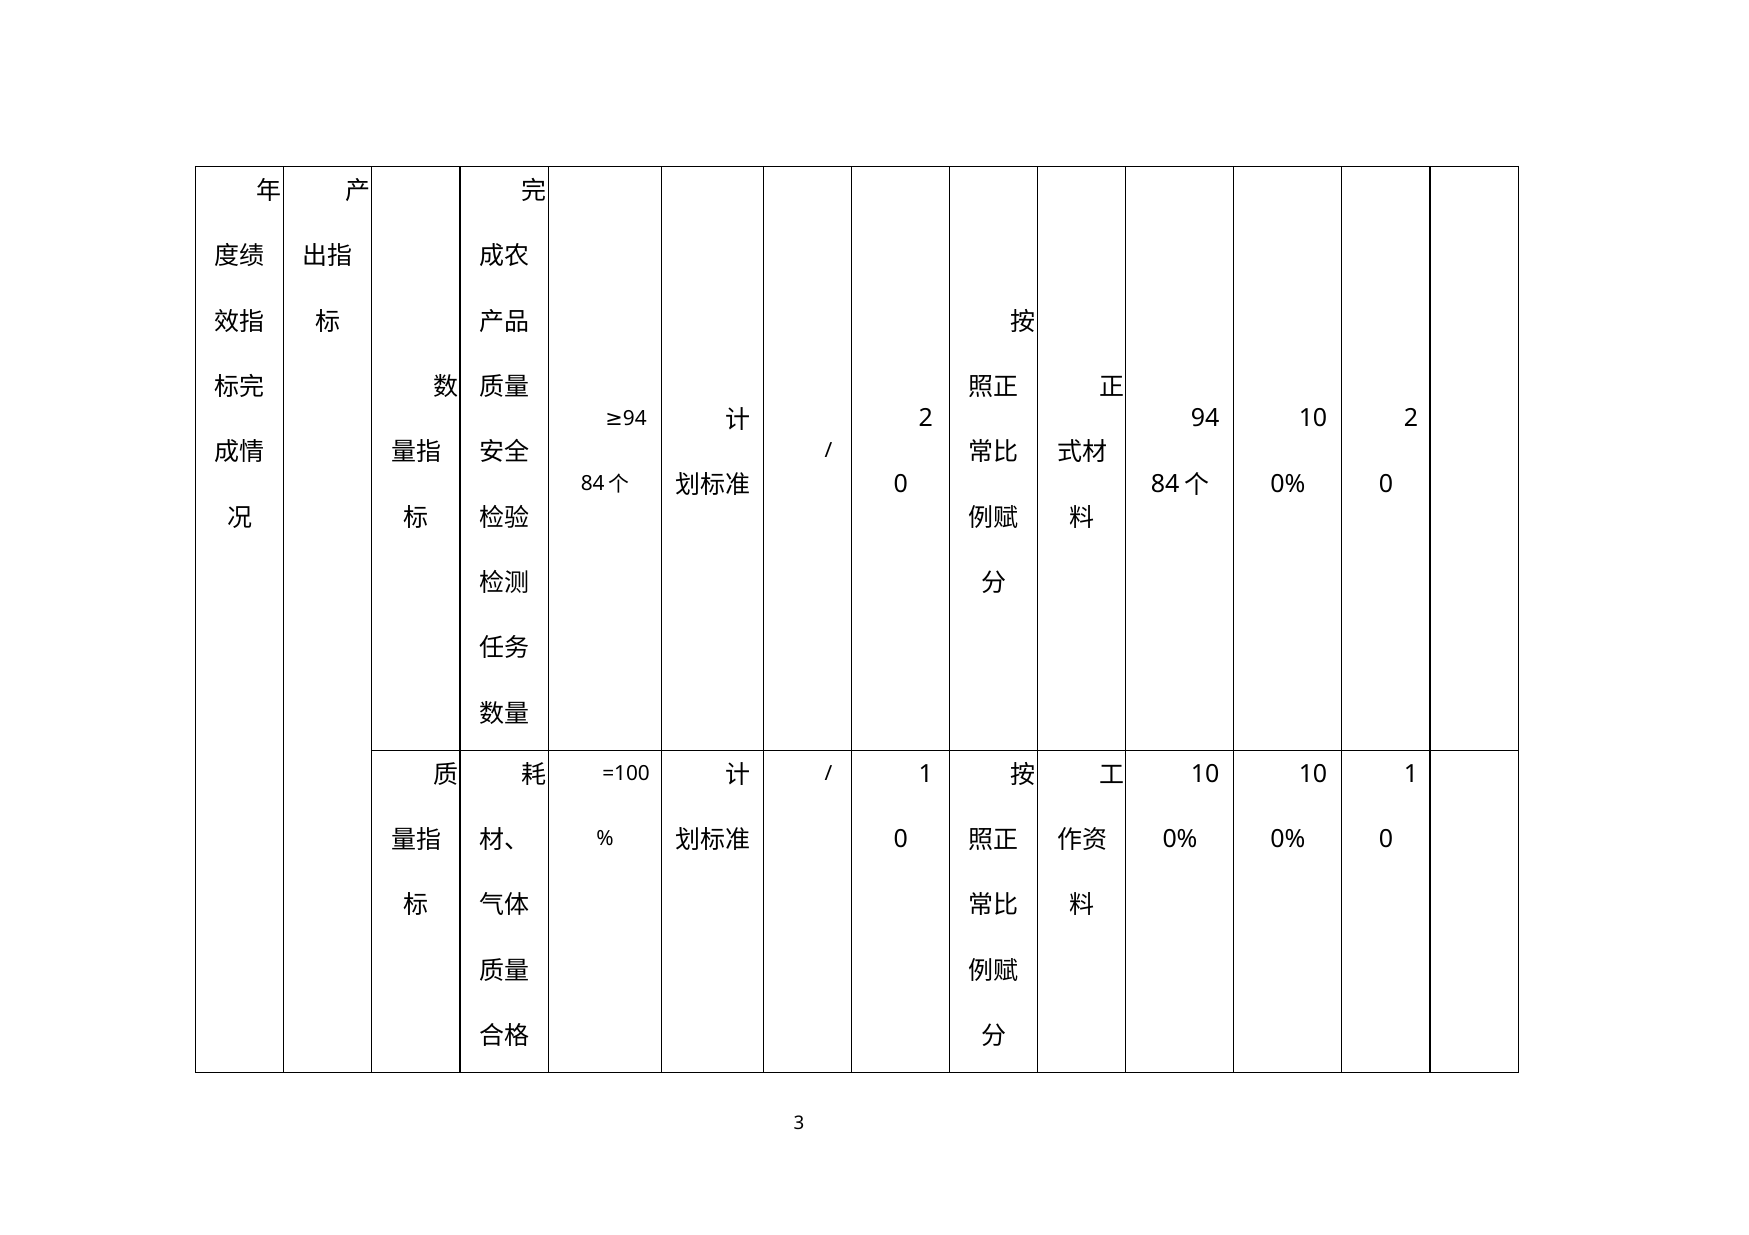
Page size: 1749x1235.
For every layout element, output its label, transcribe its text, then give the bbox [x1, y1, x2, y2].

table_cell 正式材料 [1038, 167, 1125, 749]
table_cell 100% [1126, 751, 1233, 1072]
table_cell 耗材、气体质量合格率 [461, 751, 548, 1072]
table_cell 9484个 [1126, 167, 1233, 749]
table_cell 质量指标 [372, 751, 459, 1072]
table_cell 按照正常比例赋分 [950, 167, 1037, 749]
table_cell 10 [852, 751, 949, 1072]
table_cell / [764, 751, 851, 1072]
table_cell 完成农产品质量安全检验检测任务数量 [461, 167, 548, 749]
table_cell 年度绩效指标完成情况 [196, 167, 283, 1072]
table_cell 按照正常比例赋分 [950, 751, 1037, 1072]
table_cell 数量指标 [372, 167, 459, 749]
table_cell ≥9484个 [549, 167, 661, 749]
table_cell 工作资料 [1038, 751, 1125, 1072]
table_cell =100% [549, 751, 661, 1072]
table_cell 计划标准 [662, 751, 763, 1072]
table_cell 产出指标 [284, 167, 371, 1072]
table_cell 20 [852, 167, 949, 749]
table_cell [1431, 751, 1518, 1072]
table_cell 20 [1342, 167, 1429, 749]
table_cell [1431, 167, 1518, 749]
table_cell 10 [1342, 751, 1429, 1072]
table_cell 100% [1234, 167, 1341, 749]
table_cell 计划标准 [662, 167, 763, 749]
table_cell / [764, 167, 851, 749]
table_cell 100% [1234, 751, 1341, 1072]
